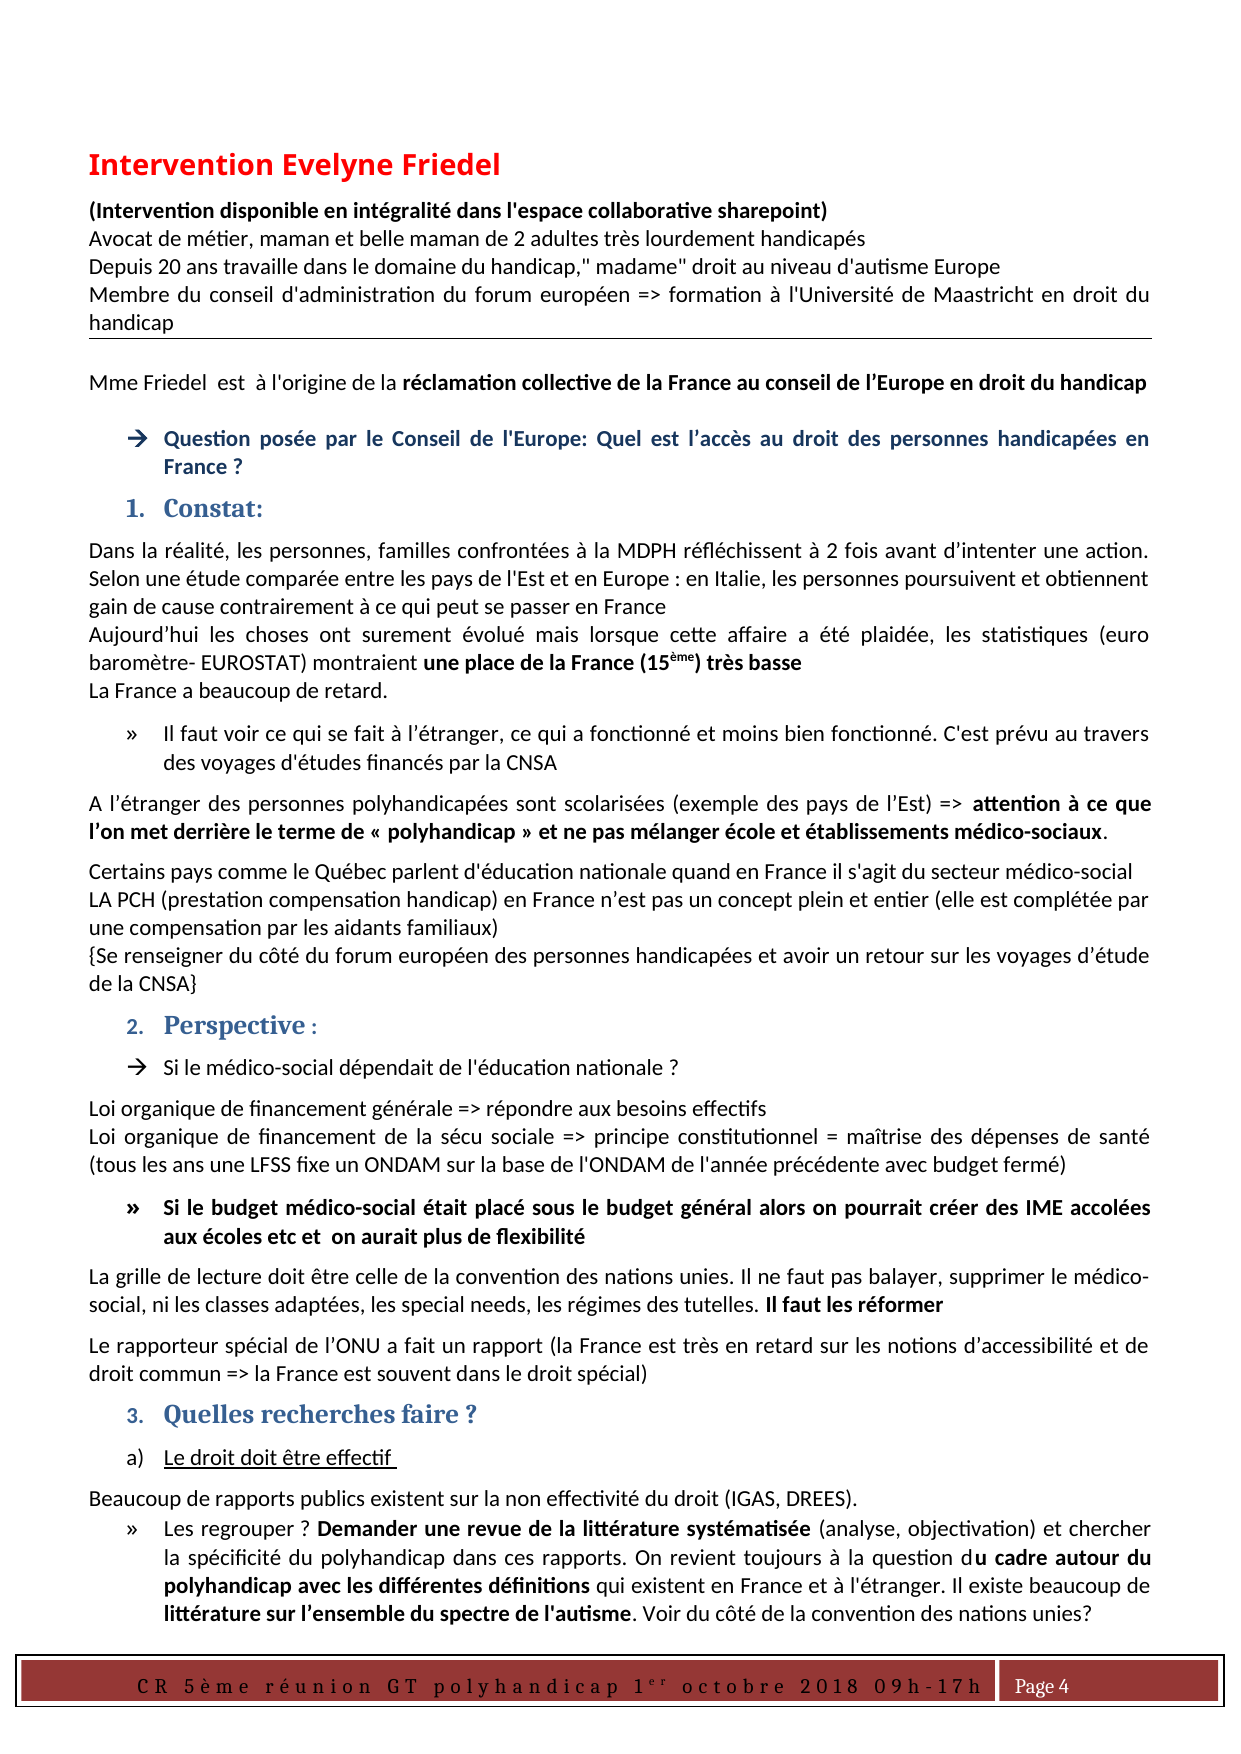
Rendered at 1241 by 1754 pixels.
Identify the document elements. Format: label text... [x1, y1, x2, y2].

text La grille de lecture doit être celle de la convention des nations unies. Il ne faut pas balayer, supprimer le médico-social, ni les classes adaptées, les special needs, les régimes des tutelles. Il faut les réformer [89, 1262, 1152, 1318]
subtitle Constat: [126, 493, 1152, 524]
text Certains pays comme le Québec parlent d'éducation nationale quand en France il s'agit du secteur médico-social [89, 857, 1152, 885]
list Il faut voir ce qui se fait à l’étranger, ce qui a fonctionné et moins bien fonctionné. C'est prévu au travers des voyages d'études financés par la CNSA [126, 717, 1152, 776]
list Si le budget médico-social était placé sous le budget général alors on pourrait créer des IME accolées aux écoles etc et on aurait plus de flexibilité [126, 1191, 1152, 1250]
text LA PCH (prestation compensation handicap) en France n’est pas un concept plein et entier (elle est complétée par une compensation par les aidants familiaux) [89, 885, 1152, 941]
text Dans la réalité, les personnes, familles confrontées à la MDPH réfléchissent à 2 fois avant d’intenter une action. Selon une étude comparée entre les pays de l'Est et en Europe : en Italie, les personnes poursuivent et obtiennent gain de cause contrairement à ce qui peut se passer en France [89, 536, 1152, 620]
subtitle Perspective : [126, 1010, 1152, 1041]
subtitle Intervention Evelyne Friedel [89, 144, 1152, 184]
text A l’étranger des personnes polyhandicapées sont scolarisées (exemple des pays de l’Est) => attention à ce que l’on met derrière le terme de « polyhandicap » et ne pas mélanger école et établissements médico-sociaux. [89, 789, 1152, 845]
text Le rapporteur spécial de l’ONU a fait un rapport (la France est très en retard sur les notions d’accessibilité et de droit commun => la France est souvent dans le droit spécial) [89, 1331, 1152, 1387]
text Mme Friedel est à l'origine de la réclamation collective de la France au conseil de l’Europe en droit du handicap [89, 368, 1152, 396]
list Question posée par le Conseil de l'Europe: Quel est l’accès au droit des personnes handicapées en France ? [126, 424, 1152, 480]
text {Se renseigner du côté du forum européen des personnes handicapées et avoir un retour sur les voyages d’étude de la CNSA} [89, 941, 1152, 997]
text Membre du conseil d'administration du forum européen => formation à l'Université de Maastricht en droit du handicap [89, 280, 1152, 338]
text Depuis 20 ans travaille dans le domaine du handicap," madame" droit au niveau d'autisme Europe [89, 252, 1152, 280]
subtitle Quelles recherches faire ? [126, 1399, 1152, 1431]
text (Intervention disponible en intégralité dans l'espace collaborative sharepoint) [89, 196, 1152, 224]
list Beaucoup de rapports publics existent sur la non effectivité du droit (IGAS, DREES). [89, 1484, 1152, 1512]
text Loi organique de financement générale => répondre aux besoins effectifs [89, 1094, 1152, 1122]
text Loi organique de financement de la sécu sociale => principe constitutionnel = maîtrise des dépenses de santé (tous les ans une LFSS fixe un ONDAM sur la base de l'ONDAM de l'année précédente avec budget fermé) [89, 1122, 1152, 1178]
text La France a beaucoup de retard. [89, 676, 1152, 704]
list Si le médico-social dépendait de l'éducation nationale ? [126, 1053, 1152, 1082]
list Les regrouper ? Demander une revue de la littérature systématisée (analyse, objectivation) et chercher la spécificité du polyhandicap dans ces rapports. On revient toujours à la question du cadre autour du polyhandicap avec les différentes définitions qui existent en France et à l'étranger. Il existe beaucoup de littérature sur l’ensemble du spectre de l'autisme. Voir du côté de la convention des nations unies? [126, 1512, 1152, 1627]
text Aujourd’hui les choses ont surement évolué mais lorsque cette affaire a été plaidée, les statistiques (euro baromètre- EUROSTAT) montraient une place de la France (15ème) très basse [89, 620, 1152, 676]
list Le droit doit être effectif [126, 1443, 1152, 1471]
text Avocat de métier, maman et belle maman de 2 adultes très lourdement handicapés [89, 224, 1152, 252]
